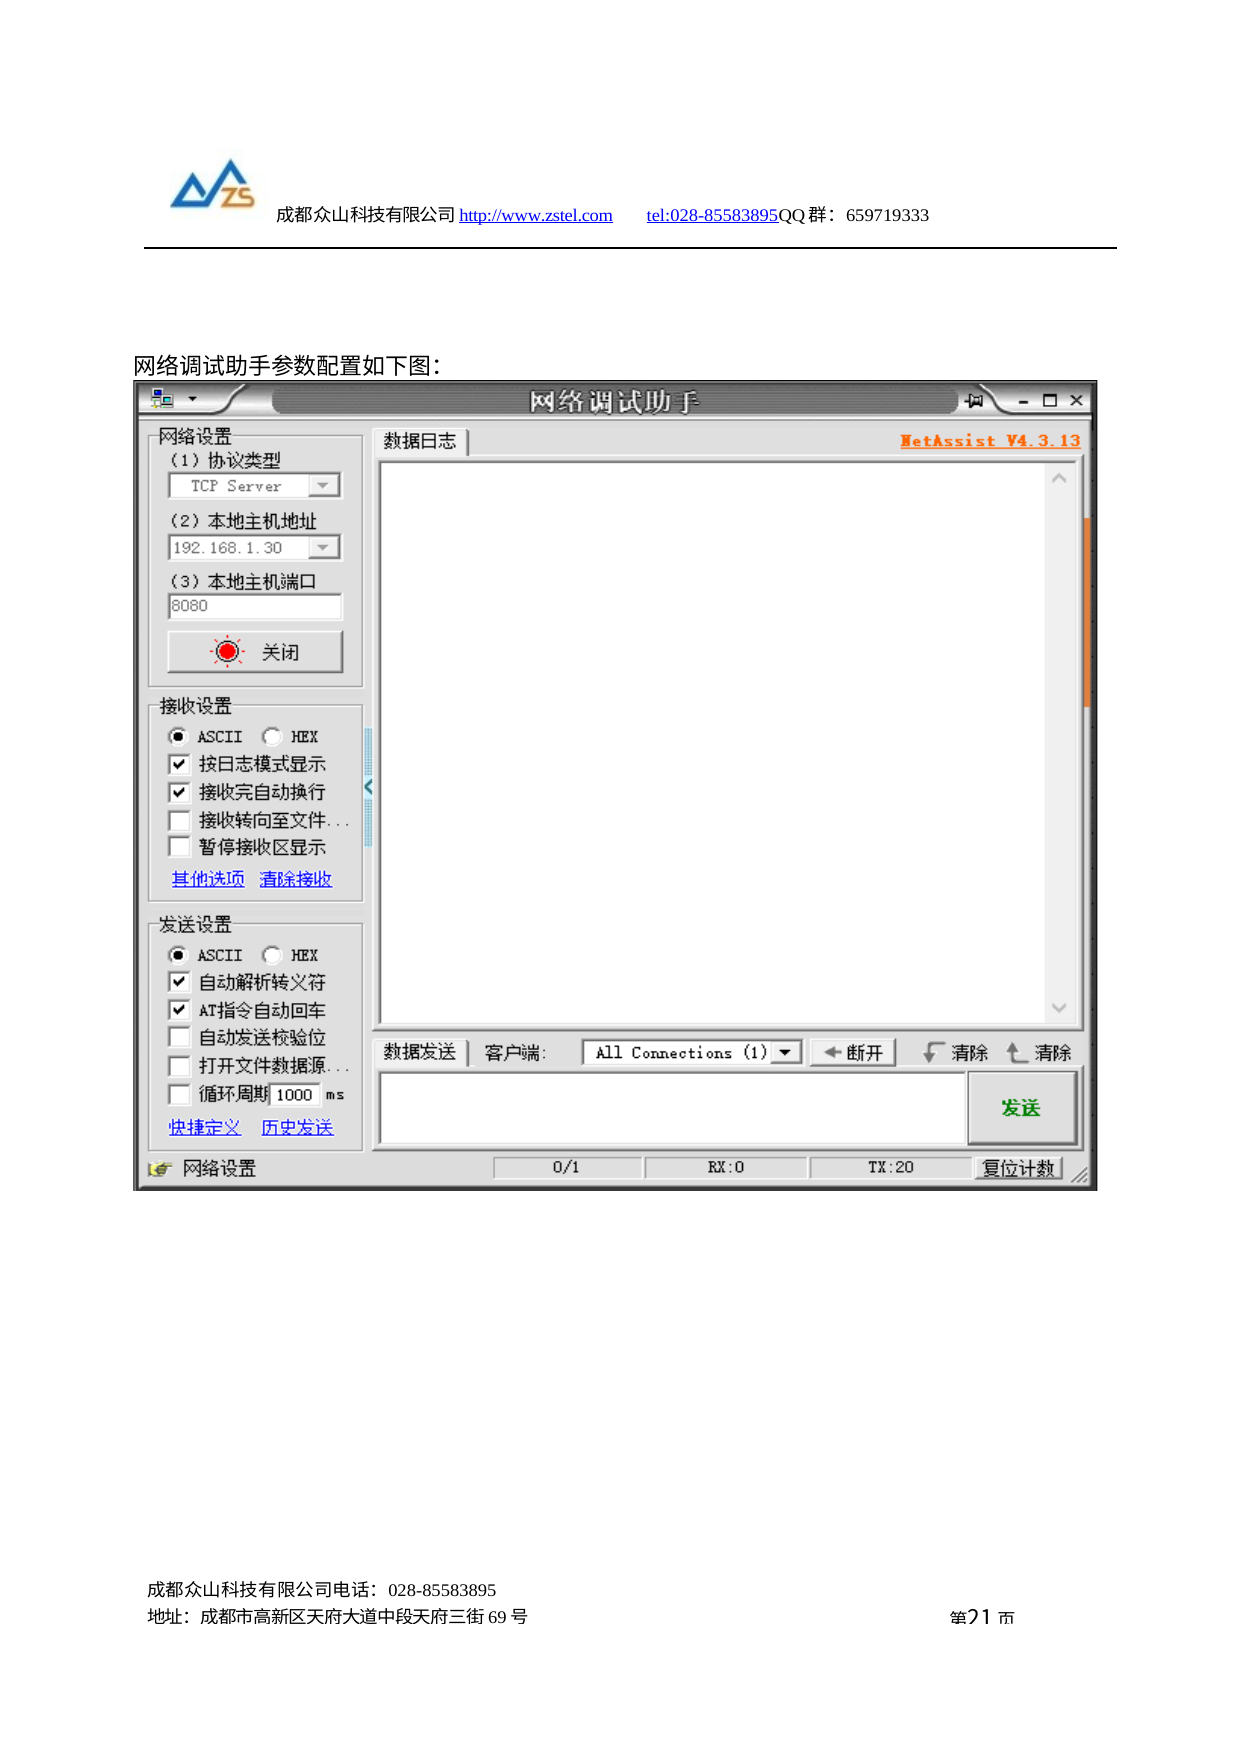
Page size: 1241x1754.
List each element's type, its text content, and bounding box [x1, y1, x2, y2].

picture [169, 148, 267, 219]
text 网络调试助手参数配置如下图： [133, 348, 1138, 381]
picture [133, 380, 1098, 1191]
